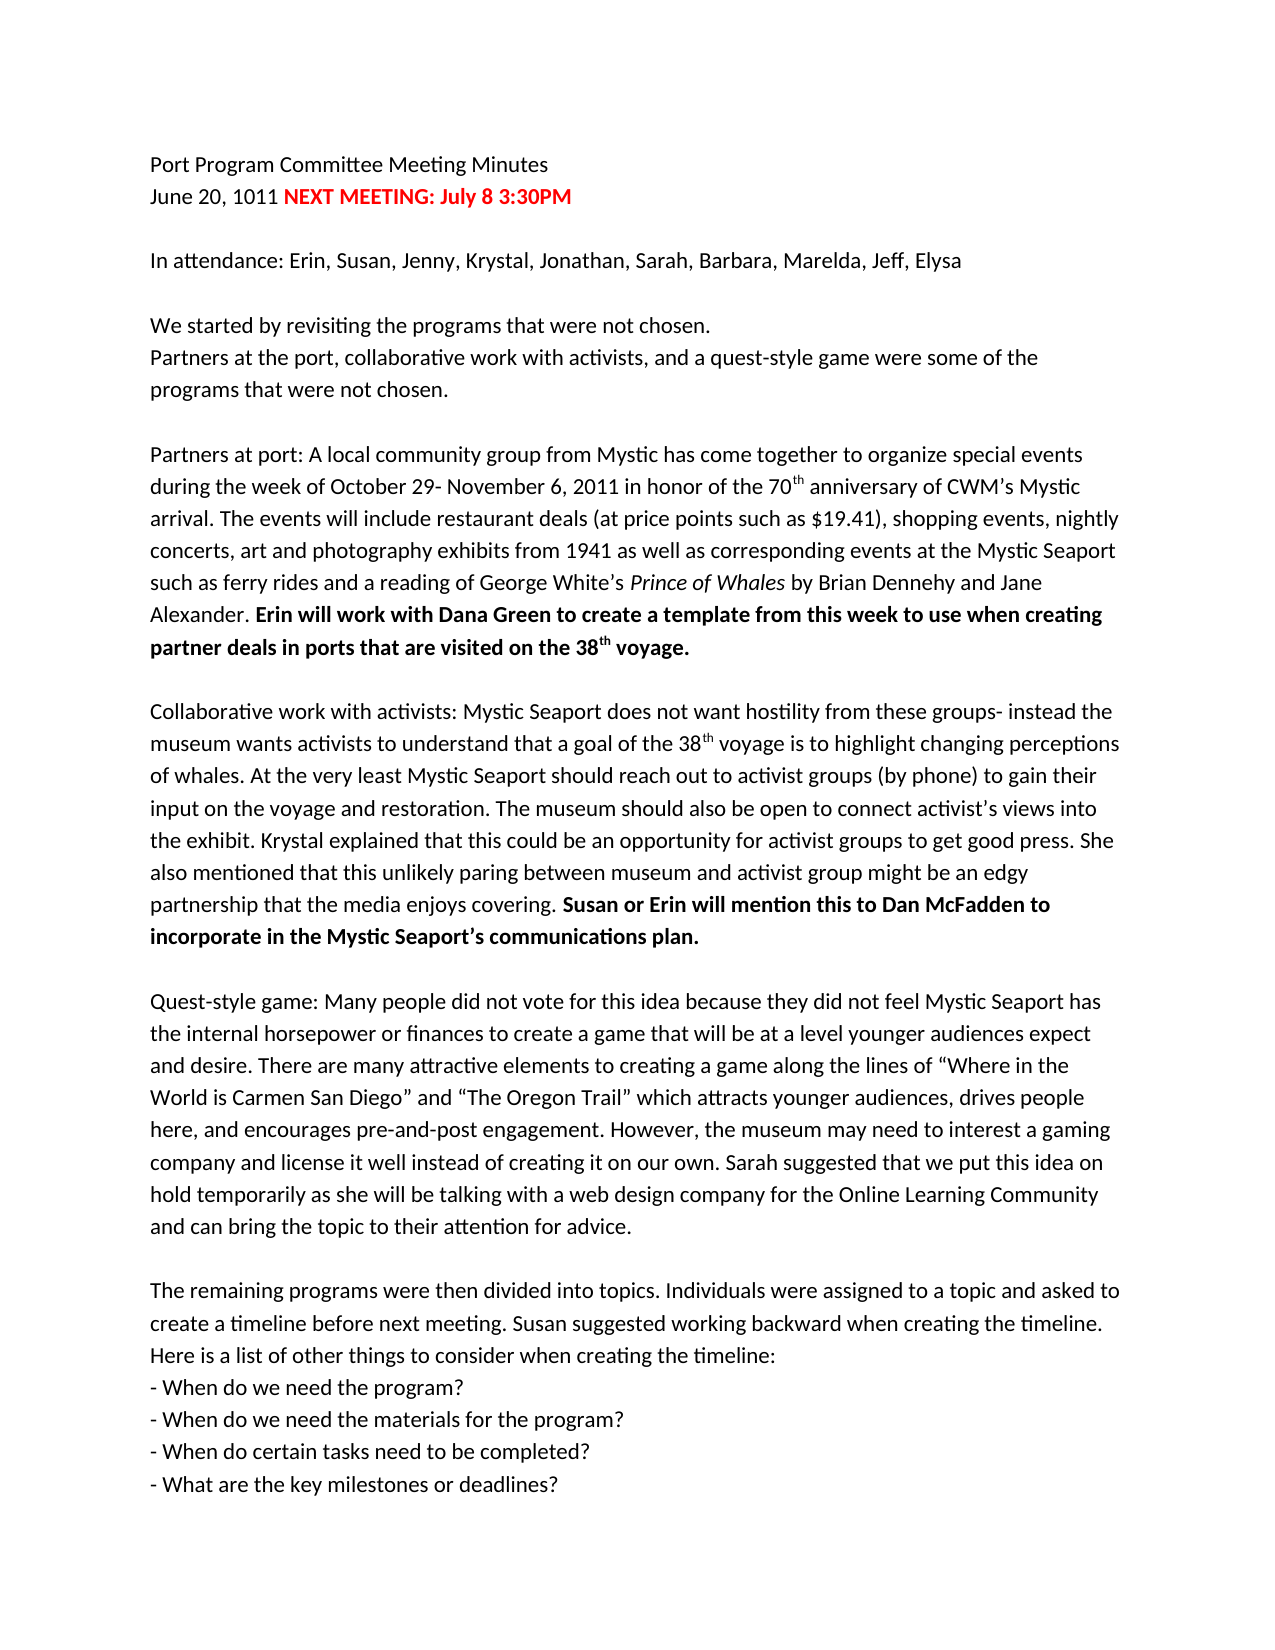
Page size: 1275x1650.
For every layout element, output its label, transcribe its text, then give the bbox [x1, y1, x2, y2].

text Partners at port: A local community group from Mystic has come together to organize special events during the week of October 29- November 6, 2011 in honor of the 70th anniversary of CWM’s Mystic arrival. The events will include restaurant deals (at price points such as $19.41), shopping events, nightly concerts, art and photography exhibits from 1941 as well as corresponding events at the Mystic Seaport such as ferry rides and a reading of George White’s Prince of Whales by Brian Dennehy and Jane Alexander. Erin will work with Dana Green to create a template from this week to use when creating partner deals in ports that are visited on the 38th voyage. [150, 440, 1125, 661]
text - When do we need the materials for the program? [150, 1405, 1125, 1433]
text - What are the key milestones or deadlines? [150, 1470, 1125, 1498]
text June 20, 1011 NEXT MEETING: July 8 3:30PM [150, 182, 1125, 210]
text Collaborative work with activists: Mystic Seaport does not want hostility from these groups- instead the museum wants activists to understand that a goal of the 38th voyage is to highlight changing perceptions of whales. At the very least Mystic Seaport should reach out to activist groups (by phone) to gain their input on the voyage and restoration. The museum should also be open to connect activist’s views into the exhibit. Krystal explained that this could be an opportunity for activist groups to get good press. She also mentioned that this unlikely paring between museum and activist group might be an edgy partnership that the media enjoys covering. Susan or Erin will mention this to Dan McFadden to incorporate in the Mystic Seaport’s communications plan. [150, 697, 1125, 951]
text Quest-style game: Many people did not vote for this idea because they did not feel Mystic Seaport has the internal horsepower or finances to create a game that will be at a level younger audiences expect and desire. There are many attractive elements to creating a game along the lines of “Where in the World is Carmen San Diego” and “The Oregon Trail” which attracts younger audiences, drives people here, and encourages pre-and-post engagement. However, the museum may need to interest a gaming company and license it well instead of creating it on our own. Sarah suggested that we put this idea on hold temporarily as she will be talking with a web design company for the Online Learning Community and can bring the topic to their attention for advice. [150, 987, 1125, 1240]
text Partners at the port, collaborative work with activists, and a quest-style game were some of the programs that were not chosen. [150, 343, 1125, 403]
text - When do we need the program? [150, 1373, 1125, 1401]
text The remaining programs were then divided into topics. Individuals were assigned to a topic and asked to create a timeline before next meeting. Susan suggested working backward when creating the timeline. Here is a list of other things to consider when creating the timeline: [150, 1277, 1125, 1369]
text We started by revisiting the programs that were not chosen. [150, 311, 1125, 339]
text - When do certain tasks need to be completed? [150, 1437, 1125, 1466]
text Port Program Committee Meeting Minutes [150, 150, 1125, 178]
text In attendance: Erin, Susan, Jenny, Krystal, Jonathan, Sarah, Barbara, Marelda, Jeff, Elysa [150, 247, 1125, 274]
